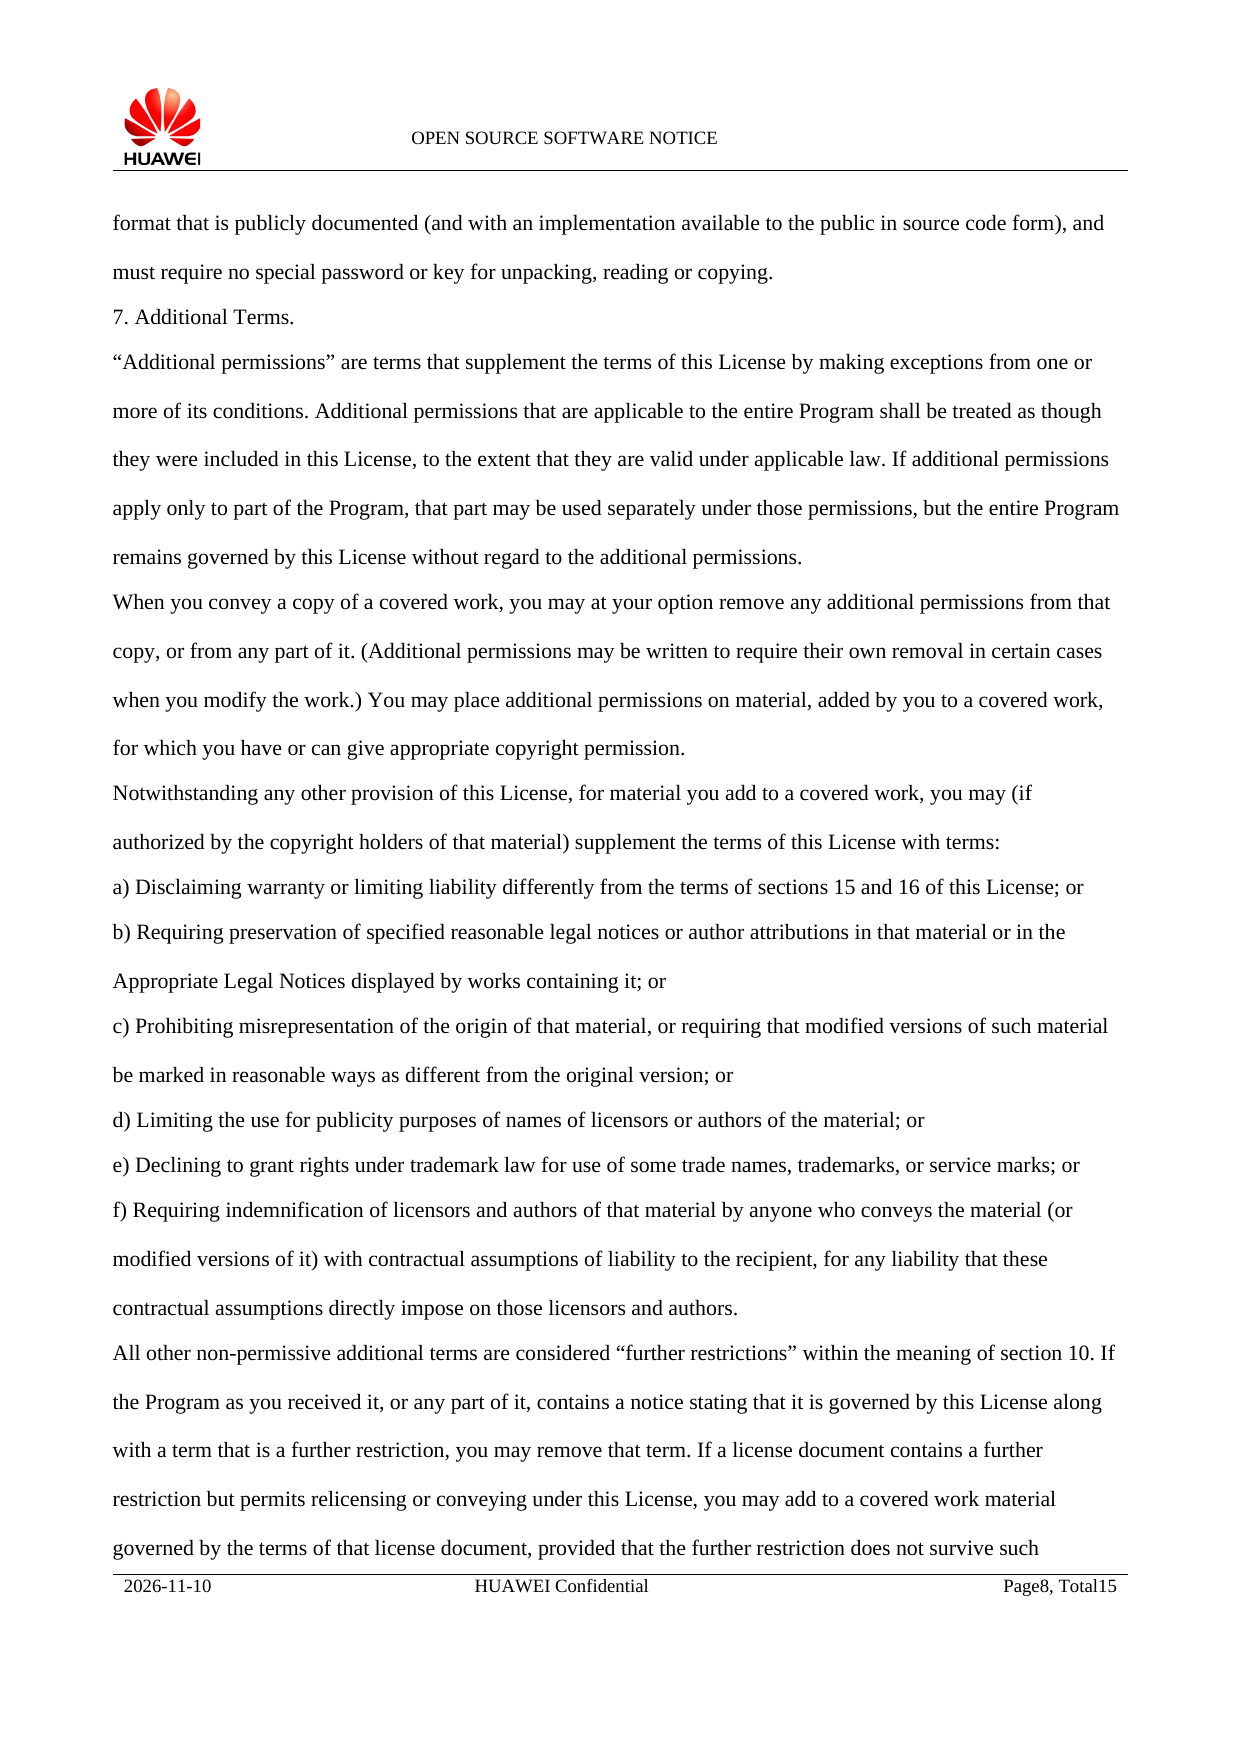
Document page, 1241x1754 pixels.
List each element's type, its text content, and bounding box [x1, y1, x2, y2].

text Notwithstanding any other provision of this License, for material you add to a covered work, you may (if authorized by the copyright holders of that material) supplement the terms of this License with terms: [112, 777, 1128, 858]
picture [124, 88, 201, 165]
text “Additional permissions” are terms that supplement the terms of this License by making exceptions from one or more of its conditions. Additional permissions that are applicable to the entire Program shall be treated as though they were included in this License, to the extent that they are valid under applicable law. If additional permissions apply only to part of the Program, that part may be used separately under those permissions, but the entire Program remains governed by this License without regard to the additional permissions. [112, 345, 1128, 573]
text 7. Additional Terms. [112, 300, 1128, 333]
text d) Limiting the use for publicity purposes of names of licensors or authors of the material; or [112, 1103, 1128, 1136]
text f) Requiring indemnification of licensors and authors of that material by anyone who conveys the material (or modified versions of it) with contractual assumptions of liability to the recipient, for any liability that these contractual assumptions directly impose on those licensors and authors. [112, 1194, 1128, 1324]
text a) Disclaiming warranty or limiting liability differently from the terms of sections 15 and 16 of this License; or [112, 871, 1128, 903]
text e) Declining to grant rights under trademark law for use of some trade names, trademarks, or service marks; or [112, 1148, 1128, 1181]
text c) Prohibiting misrepresentation of the origin of that material, or requiring that modified versions of such material be marked in reasonable ways as different from the original version; or [112, 1009, 1128, 1091]
text When you convey a copy of a covered work, you may at your option remove any additional permissions from that copy, or from any part of it. (Additional permissions may be written to require their own removal in certain cases when you modify the work.) You may place additional permissions on material, added by you to a covered work, for which you have or can give appropriate copyright permission. [112, 585, 1128, 764]
text b) Requiring preservation of specified reasonable legal notices or author attributions in that material or in the Appropriate Legal Notices displayed by works containing it; or [112, 916, 1128, 997]
